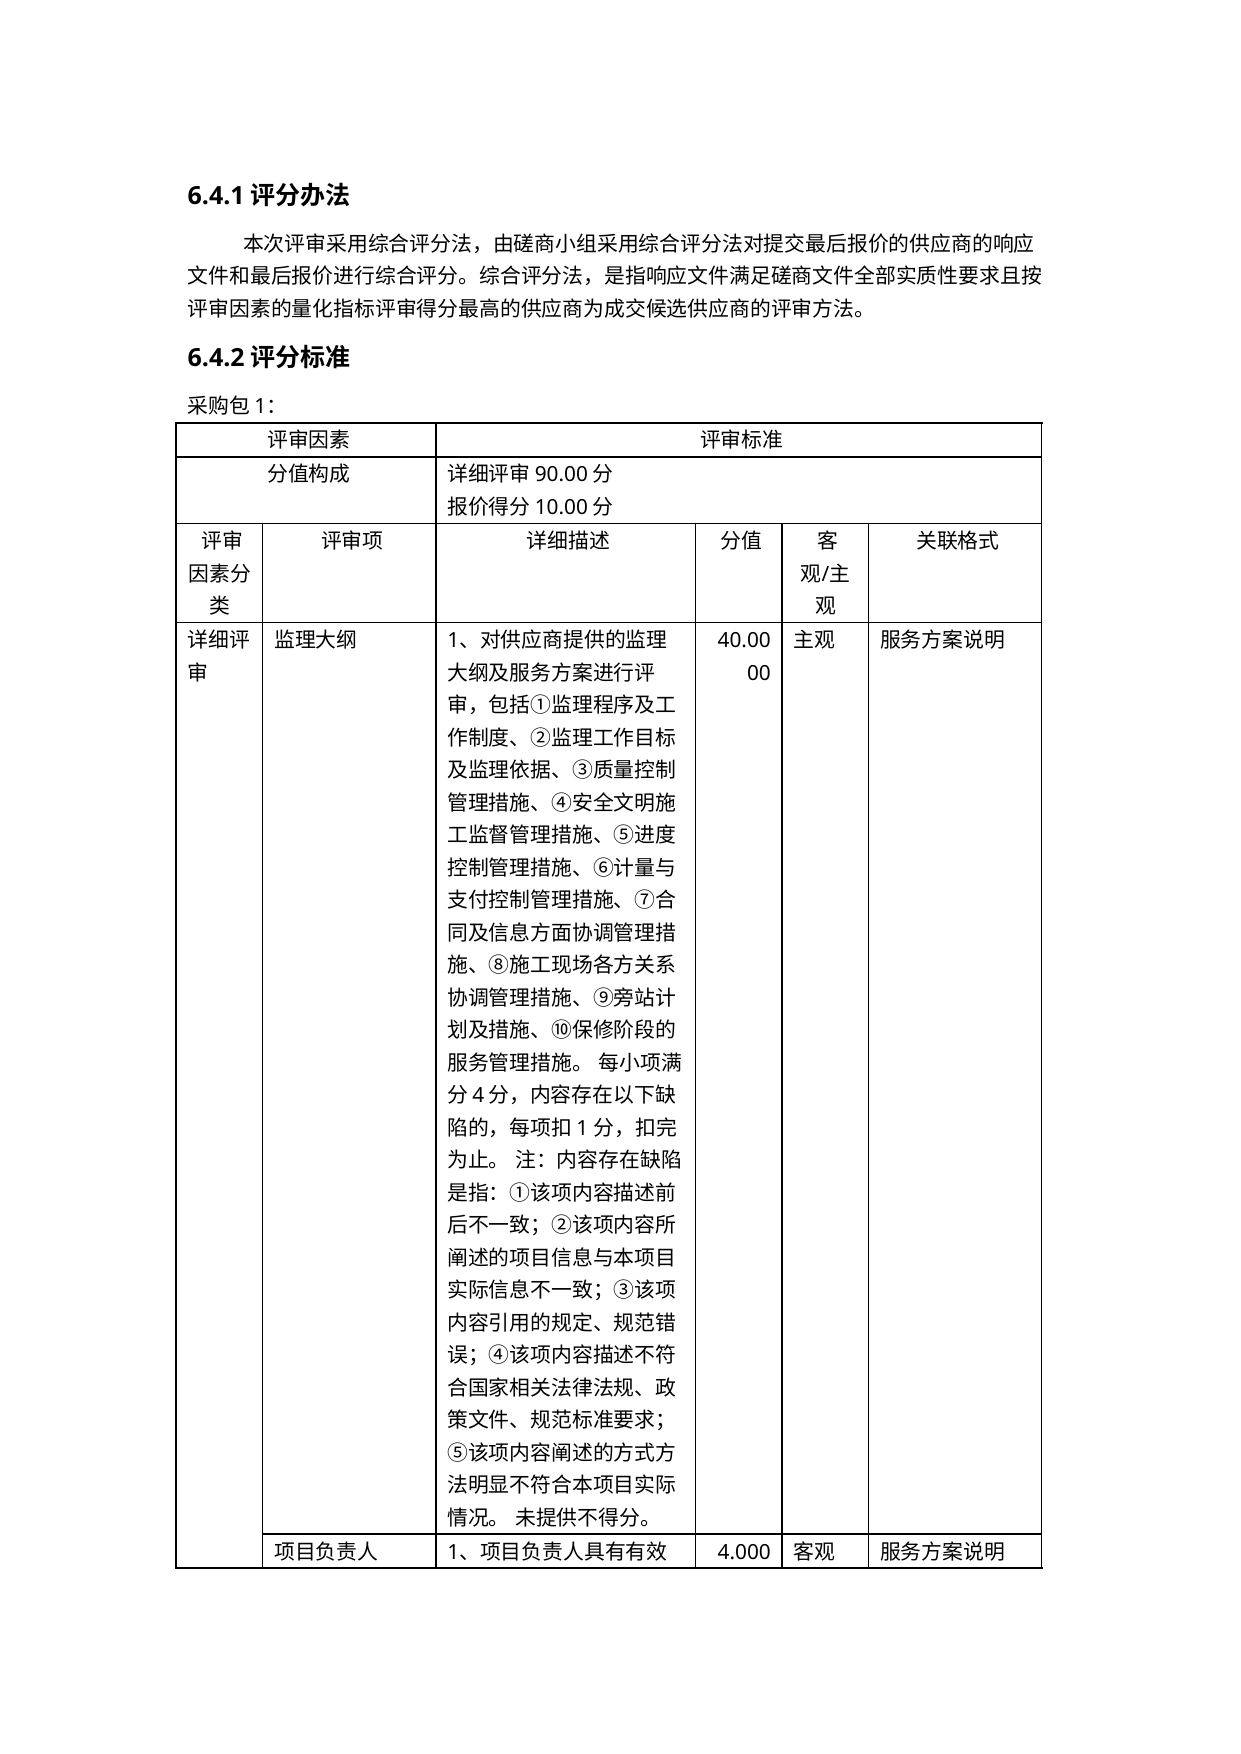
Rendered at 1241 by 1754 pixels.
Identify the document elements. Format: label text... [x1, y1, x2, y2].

table_cell 客观/主观 [783, 524, 868, 622]
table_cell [437, 1535, 695, 1567]
table_cell 项目负责人 [263, 1535, 435, 1567]
table_cell 客观 [783, 1535, 868, 1567]
table_header 评审因素 [177, 424, 435, 456]
table_cell 服务方案说明 [869, 623, 1041, 1533]
table_cell 主观 [783, 623, 868, 1533]
table_header 评审标准 [437, 424, 1041, 456]
table_cell 分值构成 [177, 458, 435, 523]
table_cell 1、对供应商提供的监理大纲及服务方案进行评审，包括①监理程序及工作制度、②监理工作目标及监理依据、③质量控制管理措施、④安全文明施工监督管理措施、⑤进度控制管理措施、⑥计量与支付控制管理措施、⑦合同及信息方面协调管理措施、⑧施工现场各方关系协调管理措施、⑨旁站计划及措施、⑩保修阶段的服务管理措施。 每小项满分4分，内容存在以下缺陷的，每项扣1 分，扣完为止。 注：内容存在缺陷是指：①该项内容描述前后不一致；②该项内容所阐述的项目信息与本项目实际信息不一致；③该项内容引用的规定、规范错误；④该项内容描述不符合国家相关法律法规、政策文件、规范标准要求；⑤该项内容阐述的方式方法明显不符合本项目实际情况。 未提供不得分。 [437, 623, 695, 1533]
table_cell 详细评审 [177, 623, 262, 1567]
table_cell 关联格式 [869, 524, 1041, 622]
table_cell 监理大纲 [263, 623, 435, 1533]
table_cell 服务方案说明 [869, 1535, 1041, 1567]
text 6.4.2评分标准 [187, 324, 1053, 389]
text 采购包1： [187, 389, 1053, 422]
table_cell 分值 [696, 524, 781, 622]
table_cell 评审因素分类 [177, 524, 262, 622]
table_cell 评审项 [263, 524, 435, 622]
text 6.4.1评分办法 [187, 162, 1053, 227]
table_cell 40.0000 [696, 623, 781, 1533]
table_cell 4.0000 [696, 1535, 781, 1567]
table_cell 详细评审90.00分 报价得分10.00分 [437, 458, 1041, 523]
text 本次评审采用综合评分法，由磋商小组采用综合评分法对提交最后报价的供应商的响应文件和最后报价进行综合评分。综合评分法，是指响应文件满足磋商文件全部实质性要求且按评审因素的量化指标评审得分最高的供应商为成交候选供应商的评审方法。 [187, 227, 1053, 324]
table_cell 详细描述 [437, 524, 695, 622]
